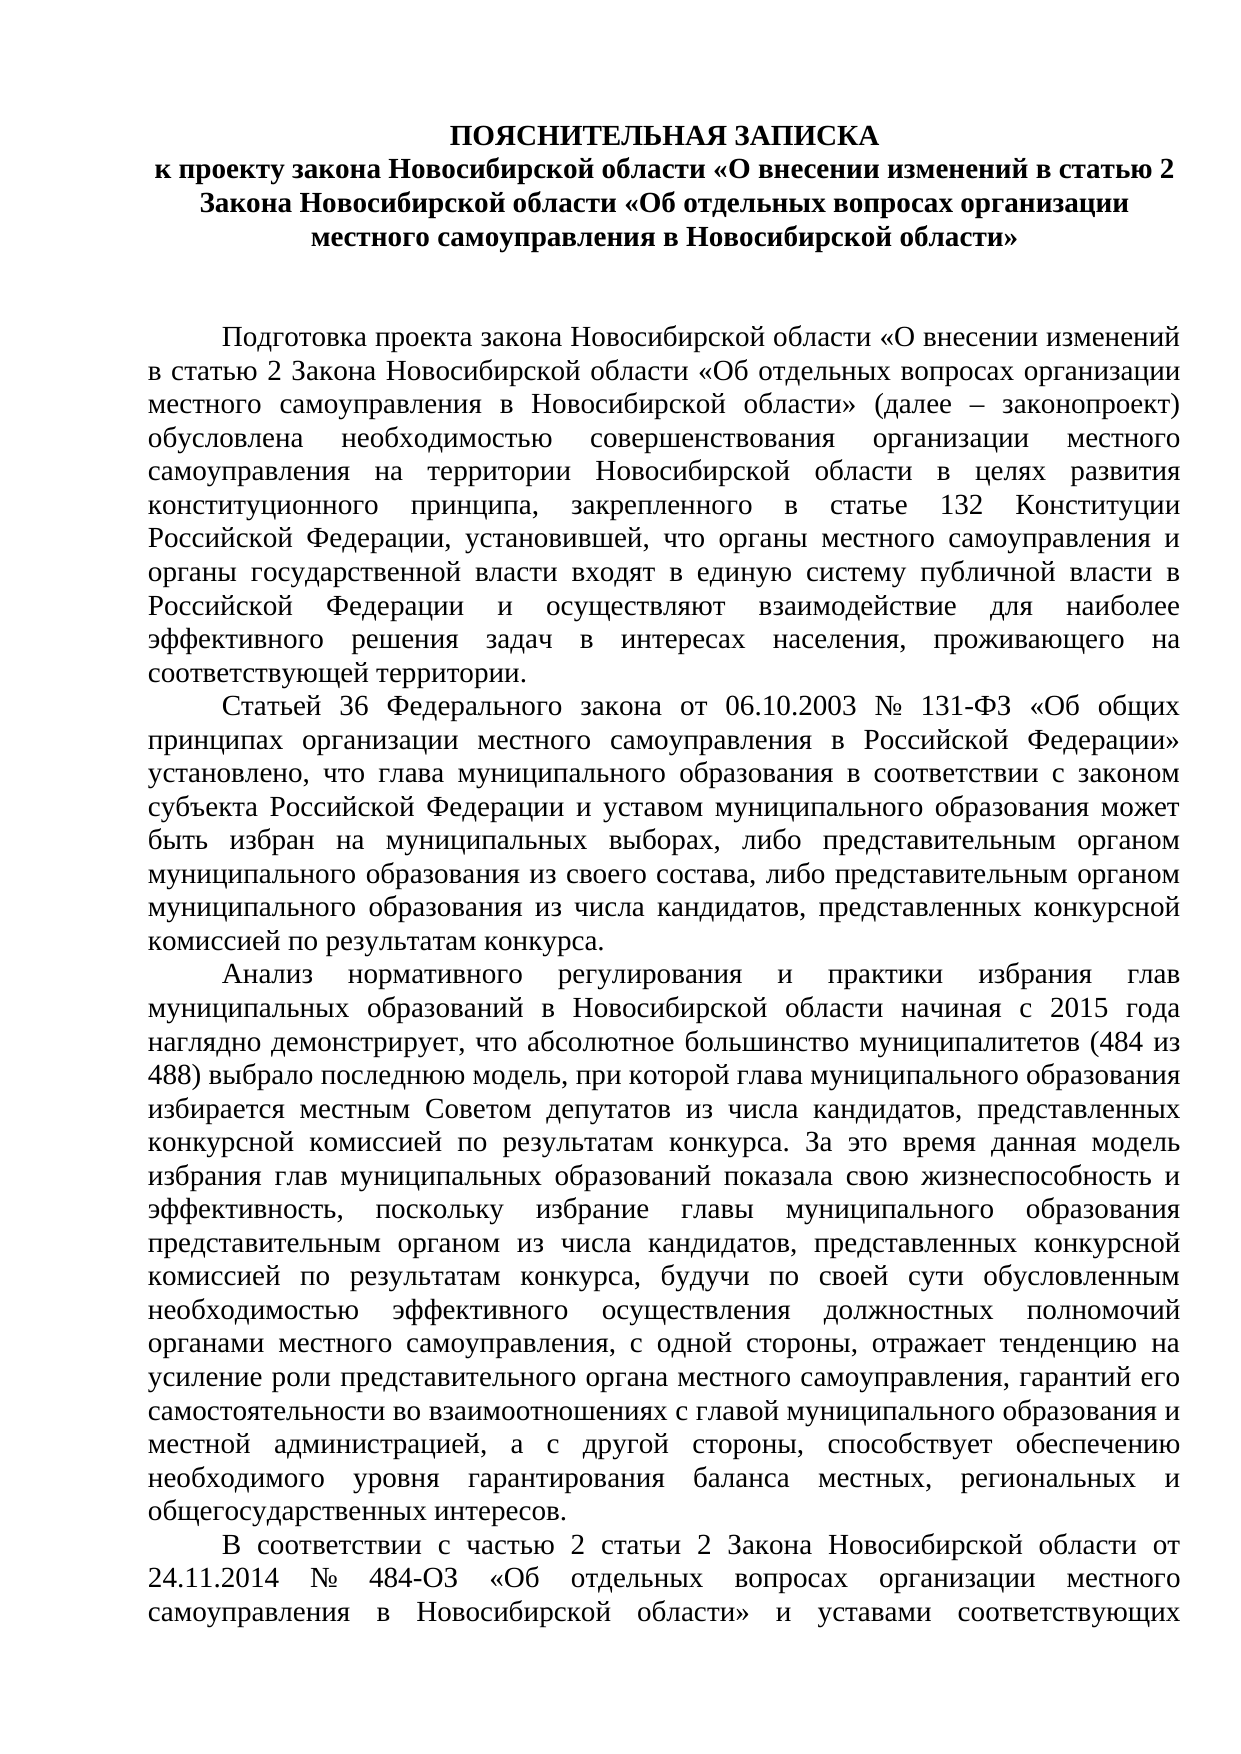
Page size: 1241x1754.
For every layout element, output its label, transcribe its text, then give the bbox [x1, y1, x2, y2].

text Анализ нормативного регулирования и практики избрания глав муниципальных образований в Новосибирской области начиная с 2015 года наглядно демонстрирует, что абсолютное большинство муниципалитетов (484 из 488) выбрало последнюю модель, при которой глава муниципального образования избирается местным Советом депутатов из числа кандидатов, представленных конкурсной комиссией по результатам конкурса. За это время данная модель избрания глав муниципальных образований показала свою жизнеспособность и эффективность, поскольку избрание главы муниципального образования представительным органом из числа кандидатов, представленных конкурсной комиссией по результатам конкурса, будучи по своей сути обусловленным необходимостью эффективного осуществления должностных полномочий органами местного самоуправления, с одной стороны, отражает тенденцию на усиление роли представительного органа местного самоуправления, гарантий его самостоятельности во взаимоотношениях с главой муниципального образования и местной администрацией, а с другой стороны, способствует обеспечению необходимого уровня гарантирования баланса местных, региональных и общегосударственных интересов. [148, 957, 1181, 1527]
text Подготовка проекта закона Новосибирской области «О внесении изменений в статью 2 Закона Новосибирской области «Об отдельных вопросах организации местного самоуправления в Новосибирской области» (далее – законопроект) обусловлена необходимостью совершенствования организации местного самоуправления на территории Новосибирской области в целях развития конституционного принципа, закрепленного в статье 132 Конституции Российской Федерации, установившей, что органы местного самоуправления и органы государственной власти входят в единую систему публичной власти в Российской Федерации и осуществляют взаимодействие для наиболее эффективного решения задач в интересах населения, проживающего на соответствующей территории. [148, 319, 1181, 688]
text ПОЯСНИТЕЛЬНАЯ ЗАПИСКА [148, 118, 1181, 152]
text Статьей 36 Федерального закона от 06.10.2003 № 131-ФЗ «Об общих принципах организации местного самоуправления в Российской Федерации» установлено, что глава муниципального образования в соответствии с законом субъекта Российской Федерации и уставом муниципального образования может быть избран на муниципальных выборах, либо представительным органом муниципального образования из своего состава, либо представительным органом муниципального образования из числа кандидатов, представленных конкурсной комиссией по результатам конкурса. [148, 688, 1181, 957]
text к проекту закона Новосибирской области «О внесении изменений в статью 2 Закона Новосибирской области «Об отдельных вопросах организации местного самоуправления в Новосибирской области» [148, 152, 1181, 252]
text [148, 1527, 1181, 1627]
